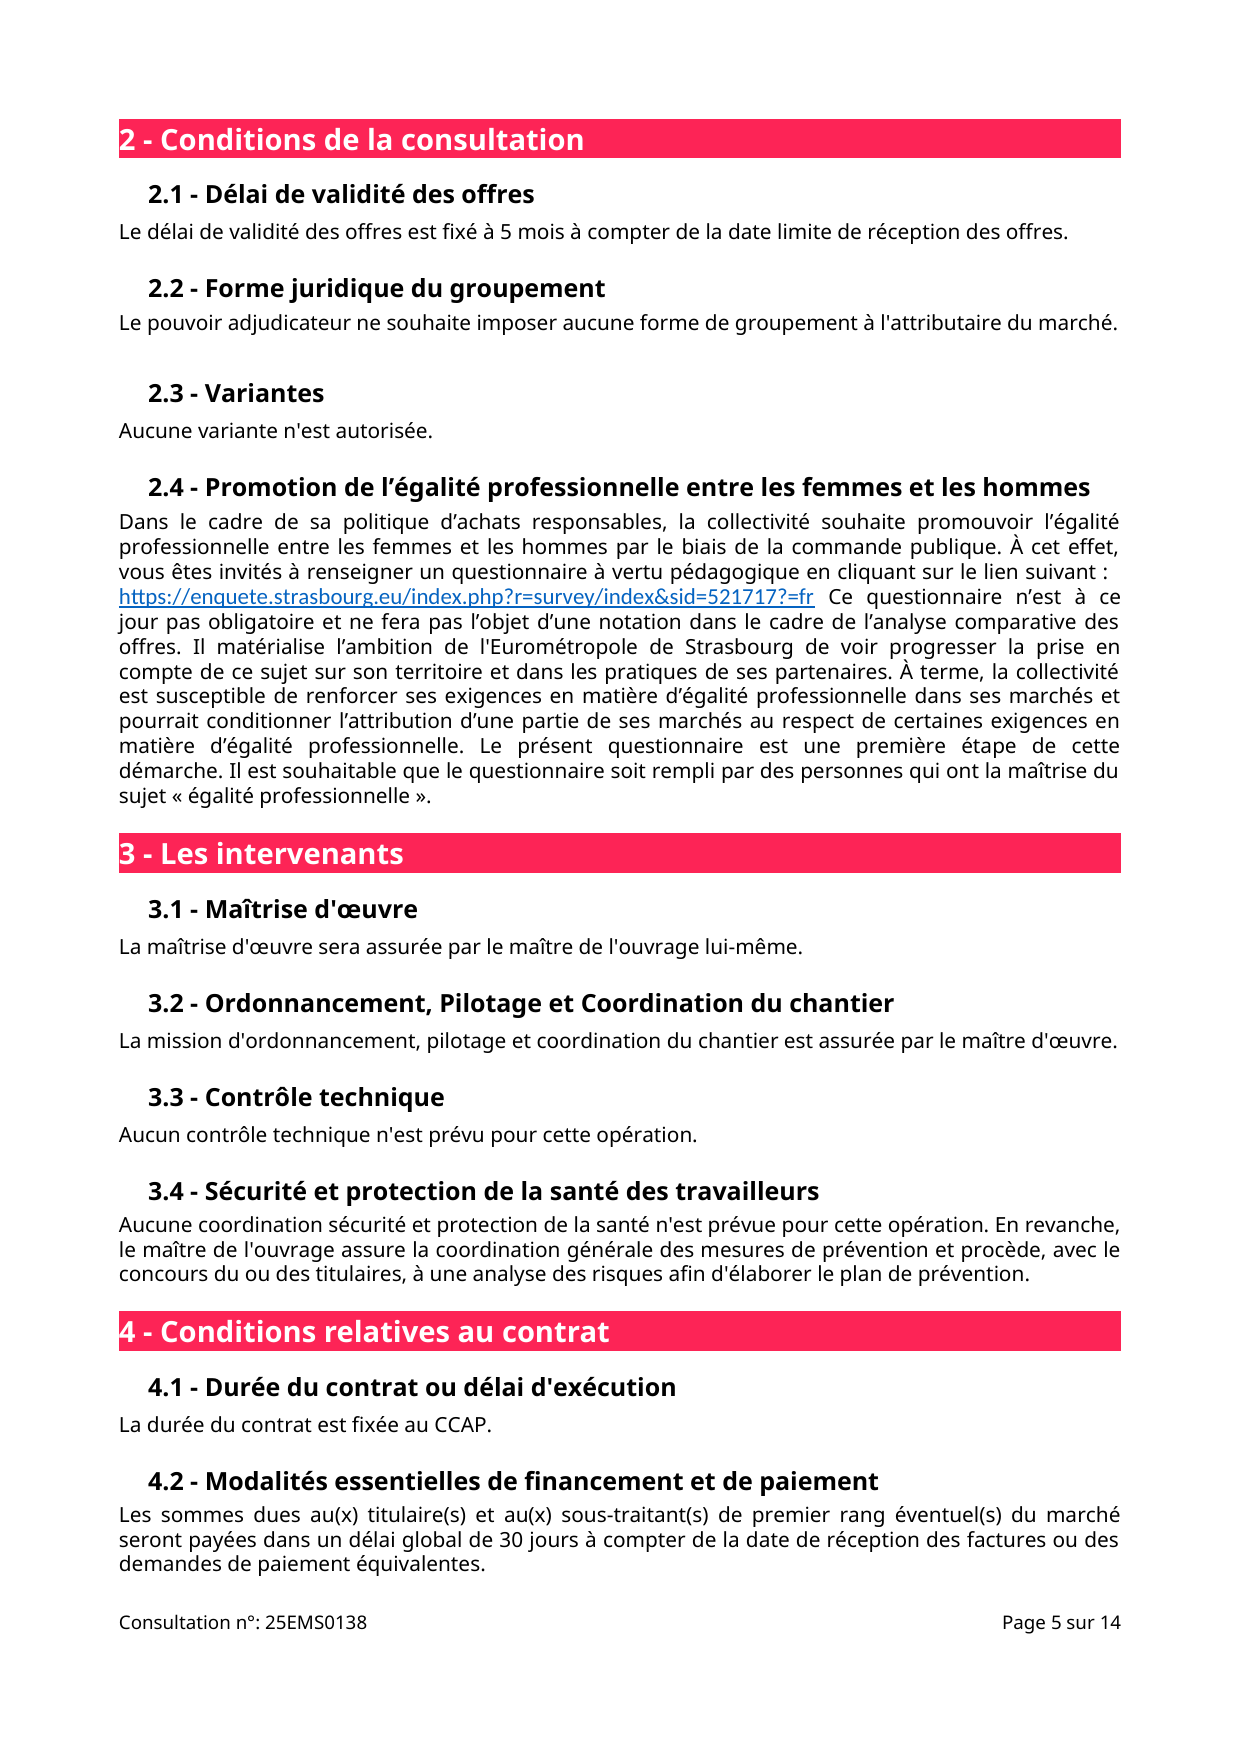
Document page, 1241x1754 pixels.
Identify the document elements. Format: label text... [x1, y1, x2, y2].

text La maîtrise d'œuvre sera assurée par le maître de l'ouvrage lui-même. [119, 932, 1121, 961]
subtitle 3.4 - Sécurité et protection de la santé des travailleurs [148, 1173, 1121, 1207]
subtitle 3.2 - Ordonnancement, Pilotage et Coordination du chantier [148, 986, 1121, 1020]
text La durée du contrat est fixée au CCAP. [119, 1410, 1121, 1438]
subtitle 4.1 - Durée du contrat ou délai d'exécution [148, 1369, 1121, 1403]
text Aucun contrôle technique n'est prévu pour cette opération. [119, 1120, 1121, 1148]
text La mission d'ordonnancement, pilotage et coordination du chantier est assurée par le maître d'œuvre. [119, 1026, 1121, 1054]
text Dans le cadre de sa politique d’achats responsables, la collectivité souhaite promouvoir l’égalité professionnelle entre les femmes et les hommes par le biais de la commande publique. À cet effet, vous êtes invités à renseigner un questionnaire à vertu pédagogique en cliquant sur le lien suivant : https://enquete.strasbourg.eu/index.php?r=survey/index&sid=521717?=fr Ce questionnaire n’est à ce jour pas obligatoire et ne fera pas l’objet d’une notation dans le cadre de l’analyse comparative des offres. Il matérialise l’ambition de l'Eurométropole de Strasbourg de voir progresser la prise en compte de ce sujet sur son territoire et dans les pratiques de ses partenaires. À terme, la collectivité est susceptible de renforcer ses exigences en matière d’égalité professionnelle dans ses marchés et pourrait conditionner l’attribution d’une partie de ses marchés au respect de certaines exigences en matière d’égalité professionnelle. Le présent questionnaire est une première étape de cette démarche. Il est souhaitable que le questionnaire soit rempli par des personnes qui ont la maîtrise du sujet « égalité professionnelle ». [119, 510, 1121, 808]
text Aucune coordination sécurité et protection de la santé n'est prévue pour cette opération. En revanche, le maître de l'ouvrage assure la coordination générale des mesures de prévention et procède, avec le concours du ou des titulaires, à une analyse des risques afin d'élaborer le plan de prévention. [119, 1213, 1121, 1286]
text Aucune variante n'est autorisée. [119, 416, 1121, 444]
text Le pouvoir adjudicateur ne souhaite imposer aucune forme de groupement à l'attributaire du marché. [119, 311, 1121, 335]
text Les sommes dues au(x) titulaire(s) et au(x) sous-traitant(s) de premier rang éventuel(s) du marché seront payées dans un délai global de 30 jours à compter de la date de réception des factures ou des demandes de paiement équivalentes. [119, 1503, 1121, 1576]
text Le délai de validité des offres est fixé à 5 mois à compter de la date limite de réception des offres. [119, 217, 1121, 246]
subtitle 2.4 - Promotion de l’égalité professionnelle entre les femmes et les hommes [148, 469, 1121, 503]
subtitle 4.2 - Modalités essentielles de financement et de paiement [148, 1463, 1121, 1497]
subtitle 4 - Conditions relatives au contrat [119, 1311, 1121, 1351]
subtitle 2.1 - Délai de validité des offres [148, 177, 1121, 211]
subtitle 2 - Conditions de la consultation [119, 119, 1121, 158]
subtitle 2.3 - Variantes [148, 376, 1121, 410]
subtitle 3.1 - Maîtrise d'œuvre [148, 892, 1121, 926]
subtitle 3 - Les intervenants [119, 833, 1121, 873]
subtitle 3.3 - Contrôle technique [148, 1079, 1121, 1113]
subtitle 2.2 - Forme juridique du groupement [148, 271, 1121, 305]
